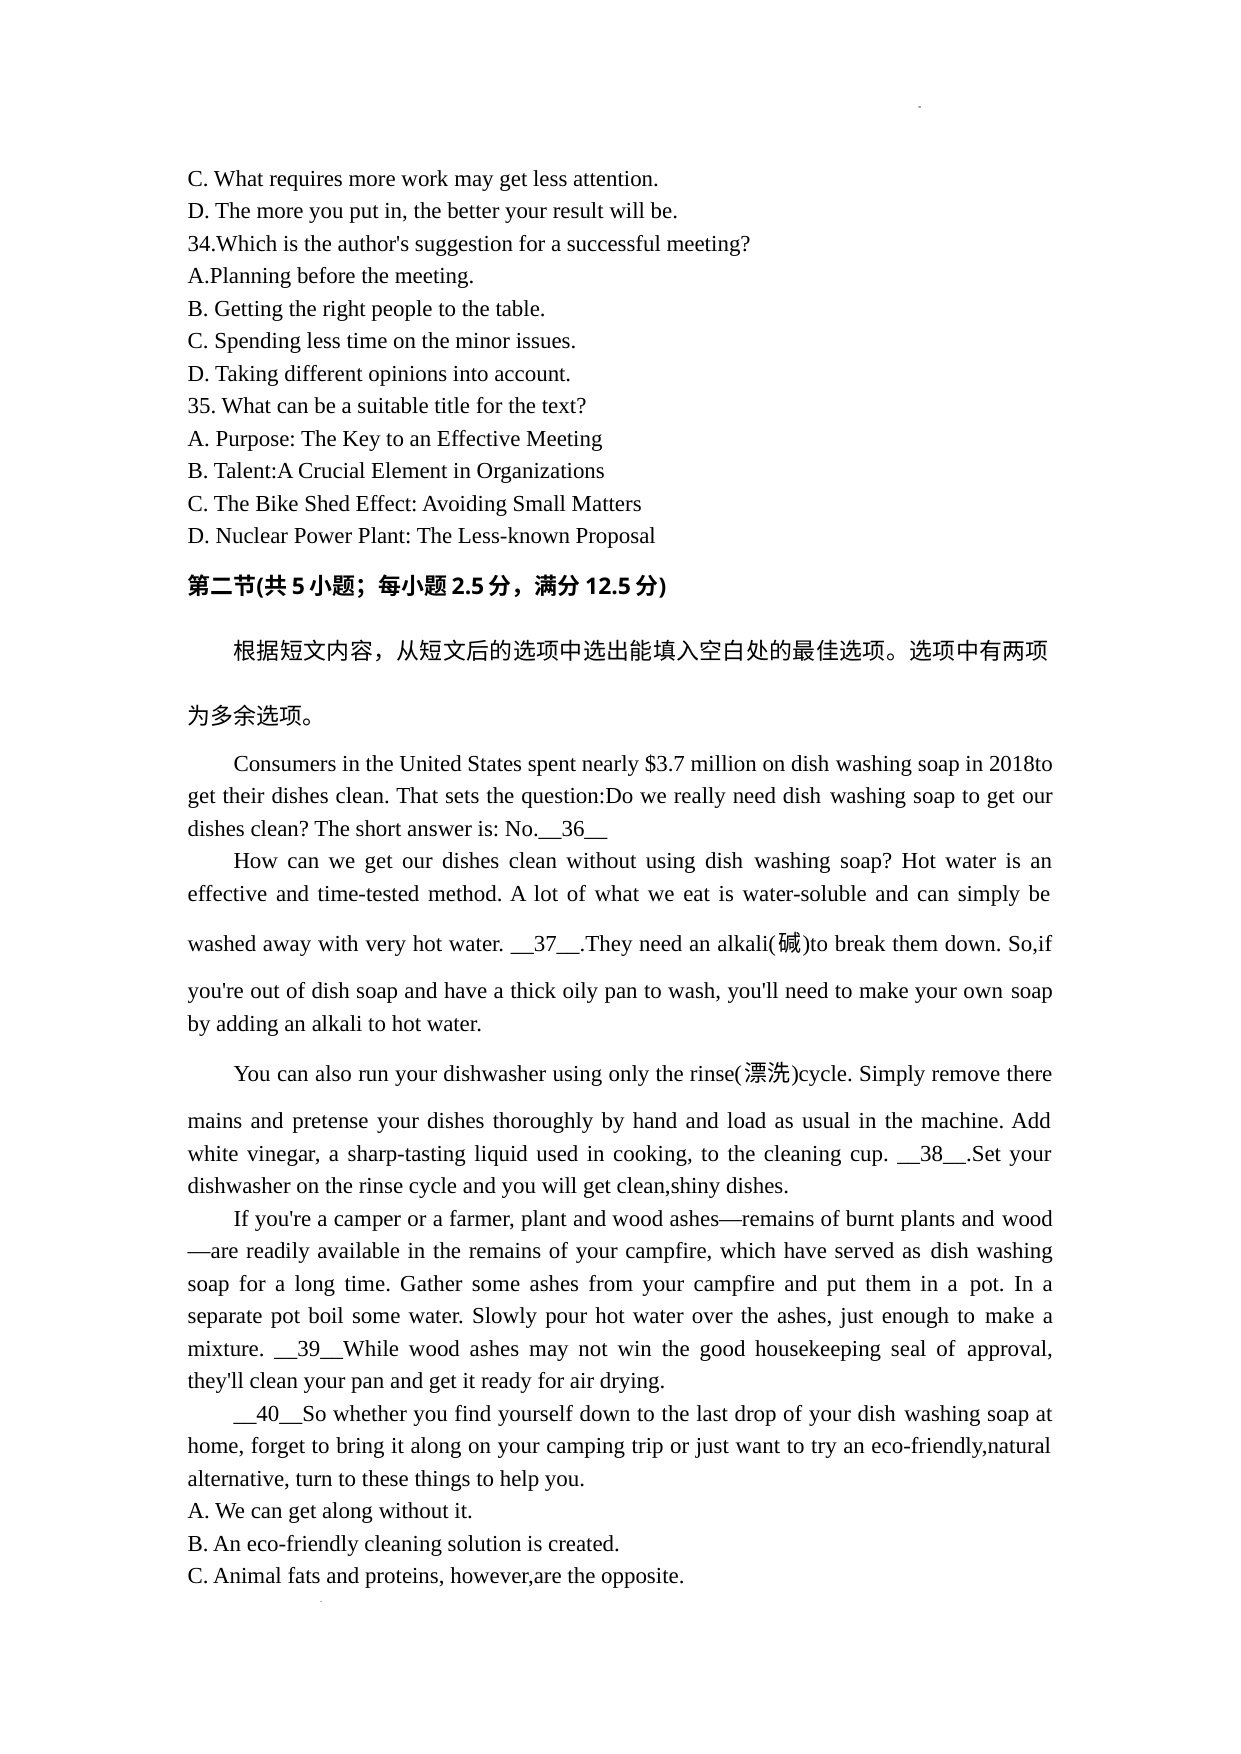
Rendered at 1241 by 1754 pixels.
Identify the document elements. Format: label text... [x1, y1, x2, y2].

text 根据短文内容，从短文后的选项中选出能填入空白处的最佳选项。选项中有两项为多余选项。 [187, 617, 1053, 747]
text If you're a camper or a farmer, plant and wood ashes—remains of burnt plants and wood—are readily available in the remains of your campfire, which have served as dish washing soap for a long time. Gather some ashes from your campfire and put them in a pot. In a separate pot boil some water. Slowly pour hot water over the ashes, just enough to make a mixture. __39__While wood ashes may not win the good housekeeping seal of approval, they'll clean your pan and get it ready for air drying. [187, 1202, 1053, 1397]
text __40__So whether you find yourself down to the last drop of your dish washing soap at home, forget to bring it along on your camping trip or just want to try an eco-friendly,natural alternative, turn to these things to help you. [187, 1397, 1053, 1494]
text B. Talent:A Crucial Element in Organizations [187, 454, 1053, 487]
text 35. What can be a suitable title for the text? [187, 389, 1053, 422]
text You can also run your dishwasher using only the rinse(漂洗)cycle. Simply remove there mains and pretense your dishes thoroughly by hand and load as usual in the machine. Add white vinegar, a sharp-tasting liquid used in cooking, to the cleaning cup. __38__.Set your dishwasher on the rinse cycle and you will get clean,shiny dishes. [187, 1039, 1053, 1202]
text B. Getting the right people to the table. [187, 292, 1053, 324]
text D. Nuclear Power Plant: The Less-known Proposal [187, 519, 1053, 552]
text D. Taking different opinions into account. [187, 357, 1053, 389]
text A. We can get along without it. [187, 1494, 1053, 1527]
text D. The more you put in, the better your result will be. [187, 194, 1053, 227]
text A. Purpose: The Key to an Effective Meeting [187, 422, 1053, 454]
text How can we get our dishes clean without using dish washing soap? Hot water is an effective and time-tested method. A lot of what we eat is water-soluble and can simply be washed away with very hot water. __37__.They need an alkali(碱)to break them down. So,if you're out of dish soap and have a thick oily pan to wash, you'll need to make your own soap by adding an alkali to hot water. [187, 844, 1053, 1039]
text 34.Which is the author's suggestion for a successful meeting? [187, 227, 1053, 259]
text C. What requires more work may get less attention. [187, 162, 1053, 194]
text 第二节(共5小题；每小题2.5分，满分12.5分) [187, 552, 1053, 617]
text C. Animal fats and proteins, however,are the opposite. [187, 1559, 1053, 1592]
text Consumers in the United States spent nearly $3.7 million on dish washing soap in 2018to get their dishes clean. That sets the question:Do we really need dish washing soap to get our dishes clean? The short answer is: No.__36__ [187, 747, 1053, 844]
text C. The Bike Shed Effect: Avoiding Small Matters [187, 487, 1053, 519]
text A.Planning before the meeting. [187, 259, 1053, 292]
text B. An eco-friendly cleaning solution is created. [187, 1527, 1053, 1559]
text C. Spending less time on the minor issues. [187, 324, 1053, 357]
